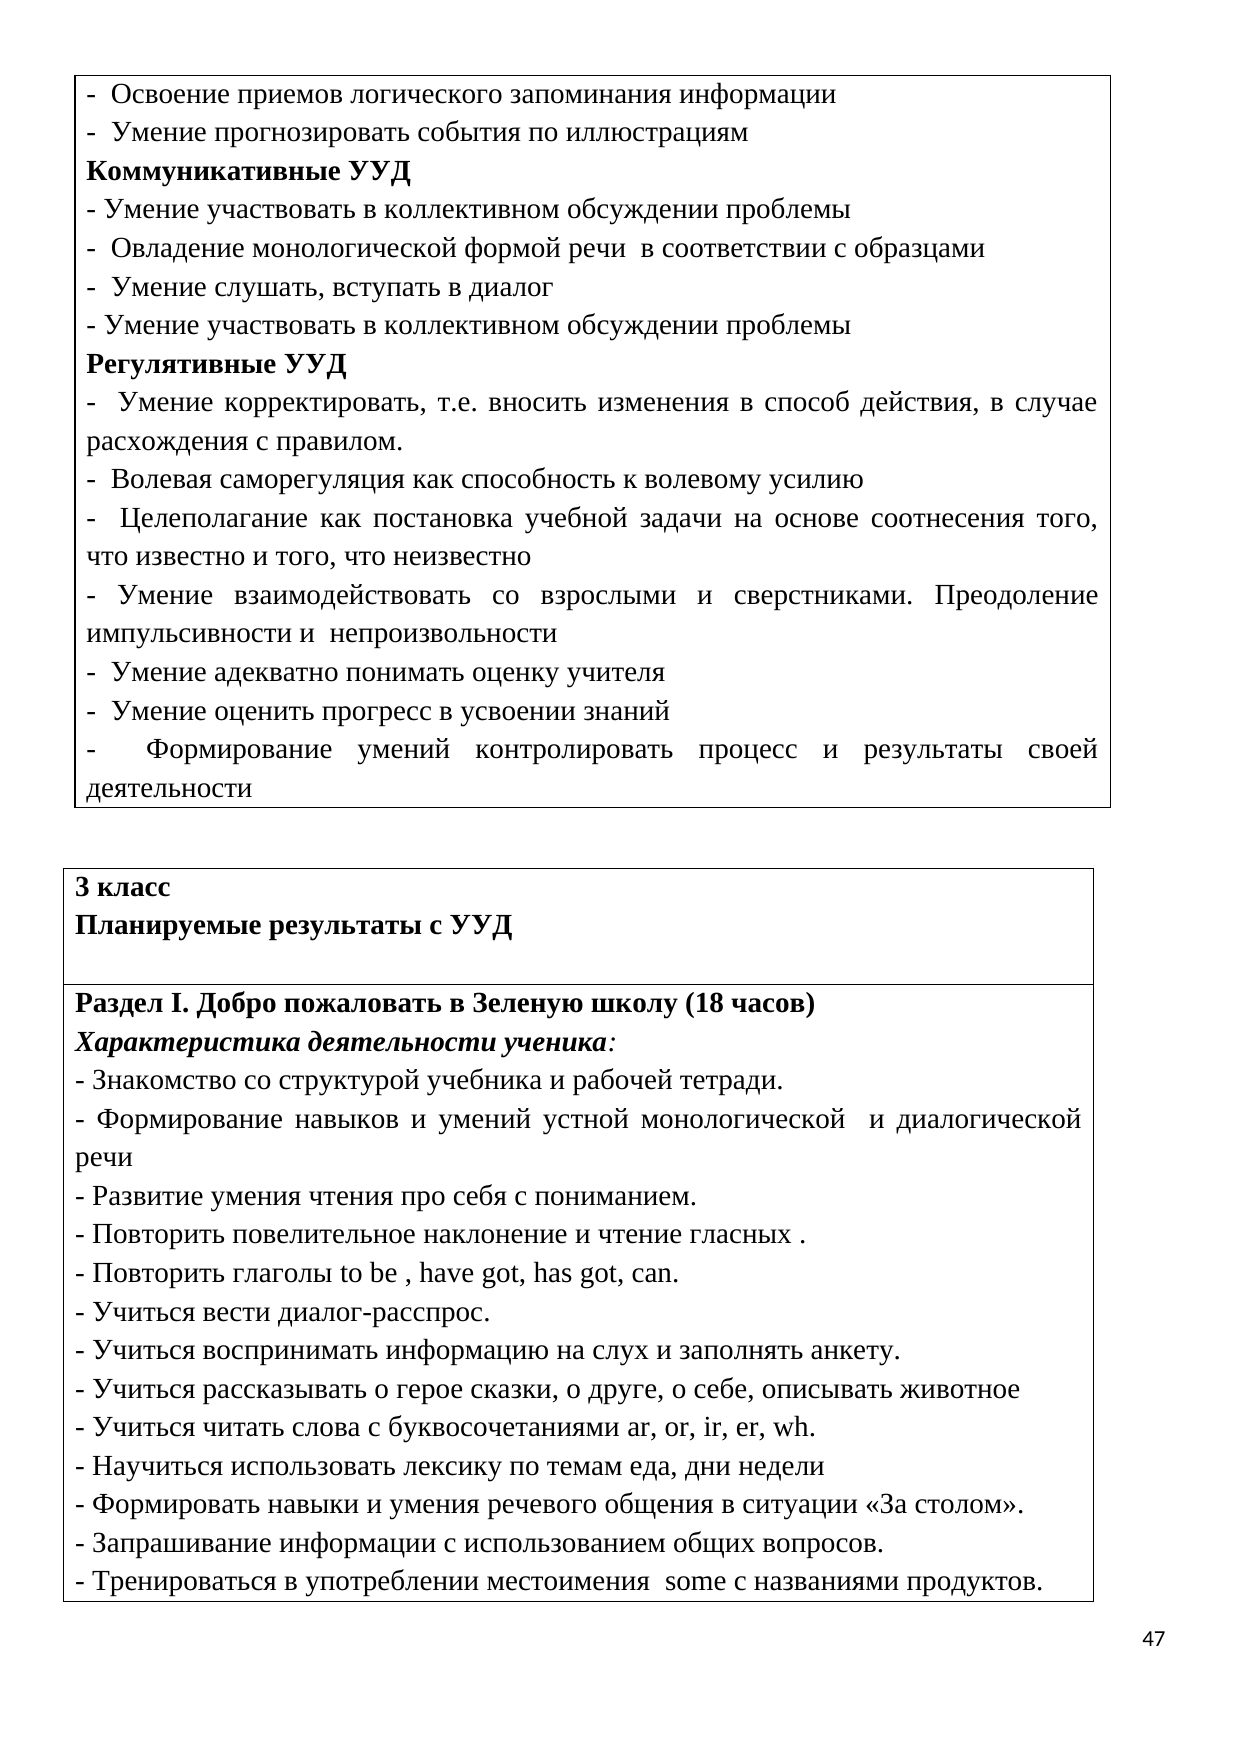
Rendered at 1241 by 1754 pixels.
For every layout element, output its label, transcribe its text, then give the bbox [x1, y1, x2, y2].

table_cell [76, 76, 1110, 807]
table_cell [64, 985, 1093, 1601]
table_header 3 класс Планируемые результаты с УУД [64, 869, 1093, 984]
